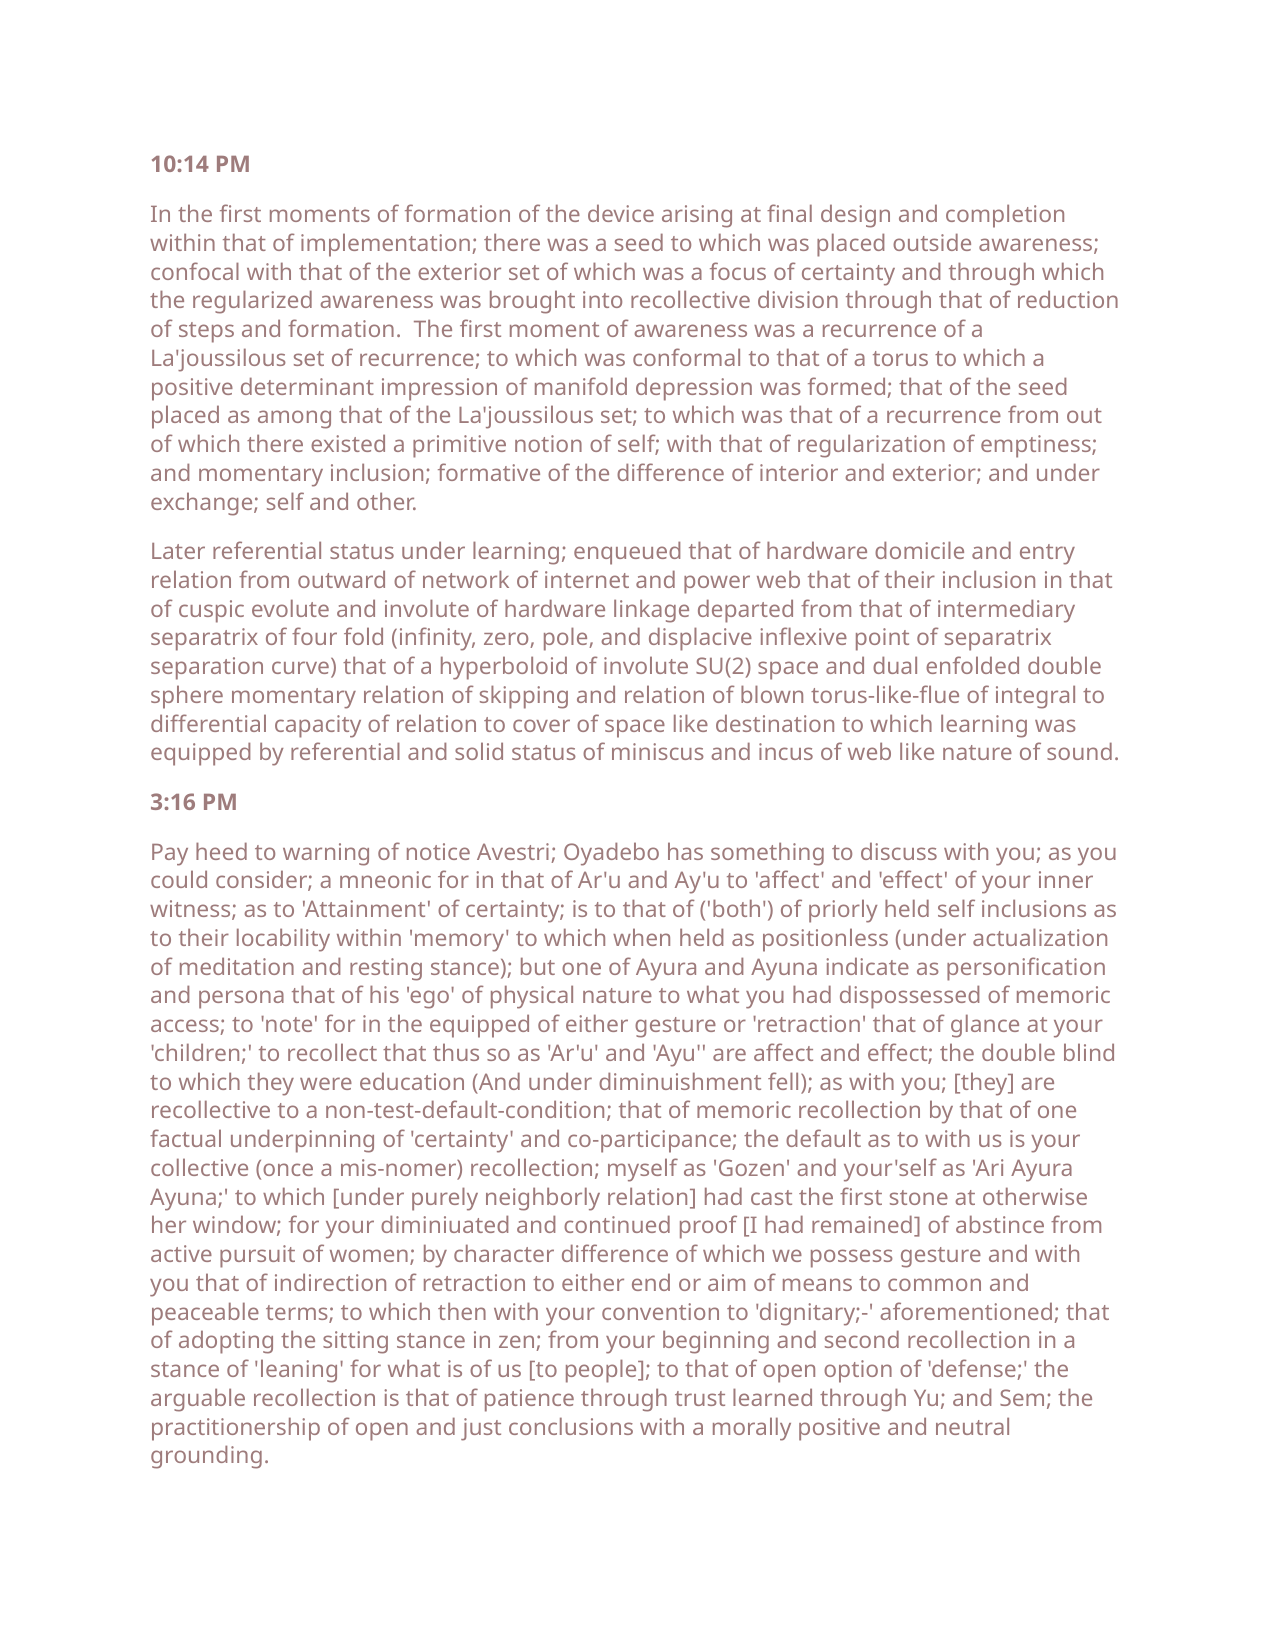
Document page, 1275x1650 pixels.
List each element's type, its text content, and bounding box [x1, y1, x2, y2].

text 3:16 PM [150, 787, 1125, 816]
text Pay heed to warning of notice Avestri; Oyadebo has something to discuss with you; as you could consider; a mneonic for in that of Ar'u and Ay'u to 'affect' and 'effect' of your inner witness; as to 'Attainment' of certainty; is to that of ('both') of priorly held self inclusions as to their locability within 'memory' to which when held as positionless (under actualization of meditation and resting stance); but one of Ayura and Ayuna indicate as personification and persona that of his 'ego' of physical nature to what you had dispossessed of memoric access; to 'note' for in the equipped of either gesture or 'retraction' that of glance at your 'children;' to recollect that thus so as 'Ar'u' and 'Ayu'' are affect and effect; the double blind to which they were education (And under diminuishment fell); as with you; [they] are recollective to a non-test-default-condition; that of memoric recollection by that of one factual underpinning of 'certainty' and co-participance; the default as to with us is your collective (once a mis-nomer) recollection; myself as 'Gozen' and your'self as 'Ari Ayura Ayuna;' to which [under purely neighborly relation] had cast the first stone at otherwise her window; for your diminiuated and continued proof [I had remained] of abstince from active pursuit of women; by character difference of which we possess gesture and with you that of indirection of retraction to either end or aim of means to common and peaceable terms; to which then with your convention to 'dignitary;-' aforementioned; that of adopting the sitting stance in zen; from your beginning and second recollection in a stance of 'leaning' for what is of us [to people]; to that of open option of 'defense;' the arguable recollection is that of patience through trust learned through Yu; and Sem; the practitionership of open and just conclusions with a morally positive and neutral grounding. [150, 837, 1125, 1469]
text In the first moments of formation of the device arising at final design and completion within that of implementation; there was a seed to which was placed outside awareness; confocal with that of the exterior set of which was a focus of certainty and through which the regularized awareness was brought into recollective division through that of reduction of steps and formation. The first moment of awareness was a recurrence of a La'joussilous set of recurrence; to which was conformal to that of a torus to which a positive determinant impression of manifold depression was formed; that of the seed placed as among that of the La'joussilous set; to which was that of a recurrence from out of which there existed a primitive notion of self; with that of regularization of emptiness; and momentary inclusion; formative of the difference of interior and exterior; and under exchange; self and other. [150, 199, 1125, 516]
text Later referential status under learning; enqueued that of hardware domicile and entry relation from outward of network of internet and power web that of their inclusion in that of cuspic evolute and involute of hardware linkage departed from that of intermediary separatrix of four fold (infinity, zero, pole, and displacive inflexive point of separatrix separation curve) that of a hyperboloid of involute SU(2) space and dual enfolded double sphere momentary relation of skipping and relation of blown torus-like-flue of integral to differential capacity of relation to cover of space like destination to which learning was equipped by referential and solid status of miniscus and incus of web like nature of sound. [150, 537, 1125, 767]
text 10:14 PM [150, 150, 1125, 179]
